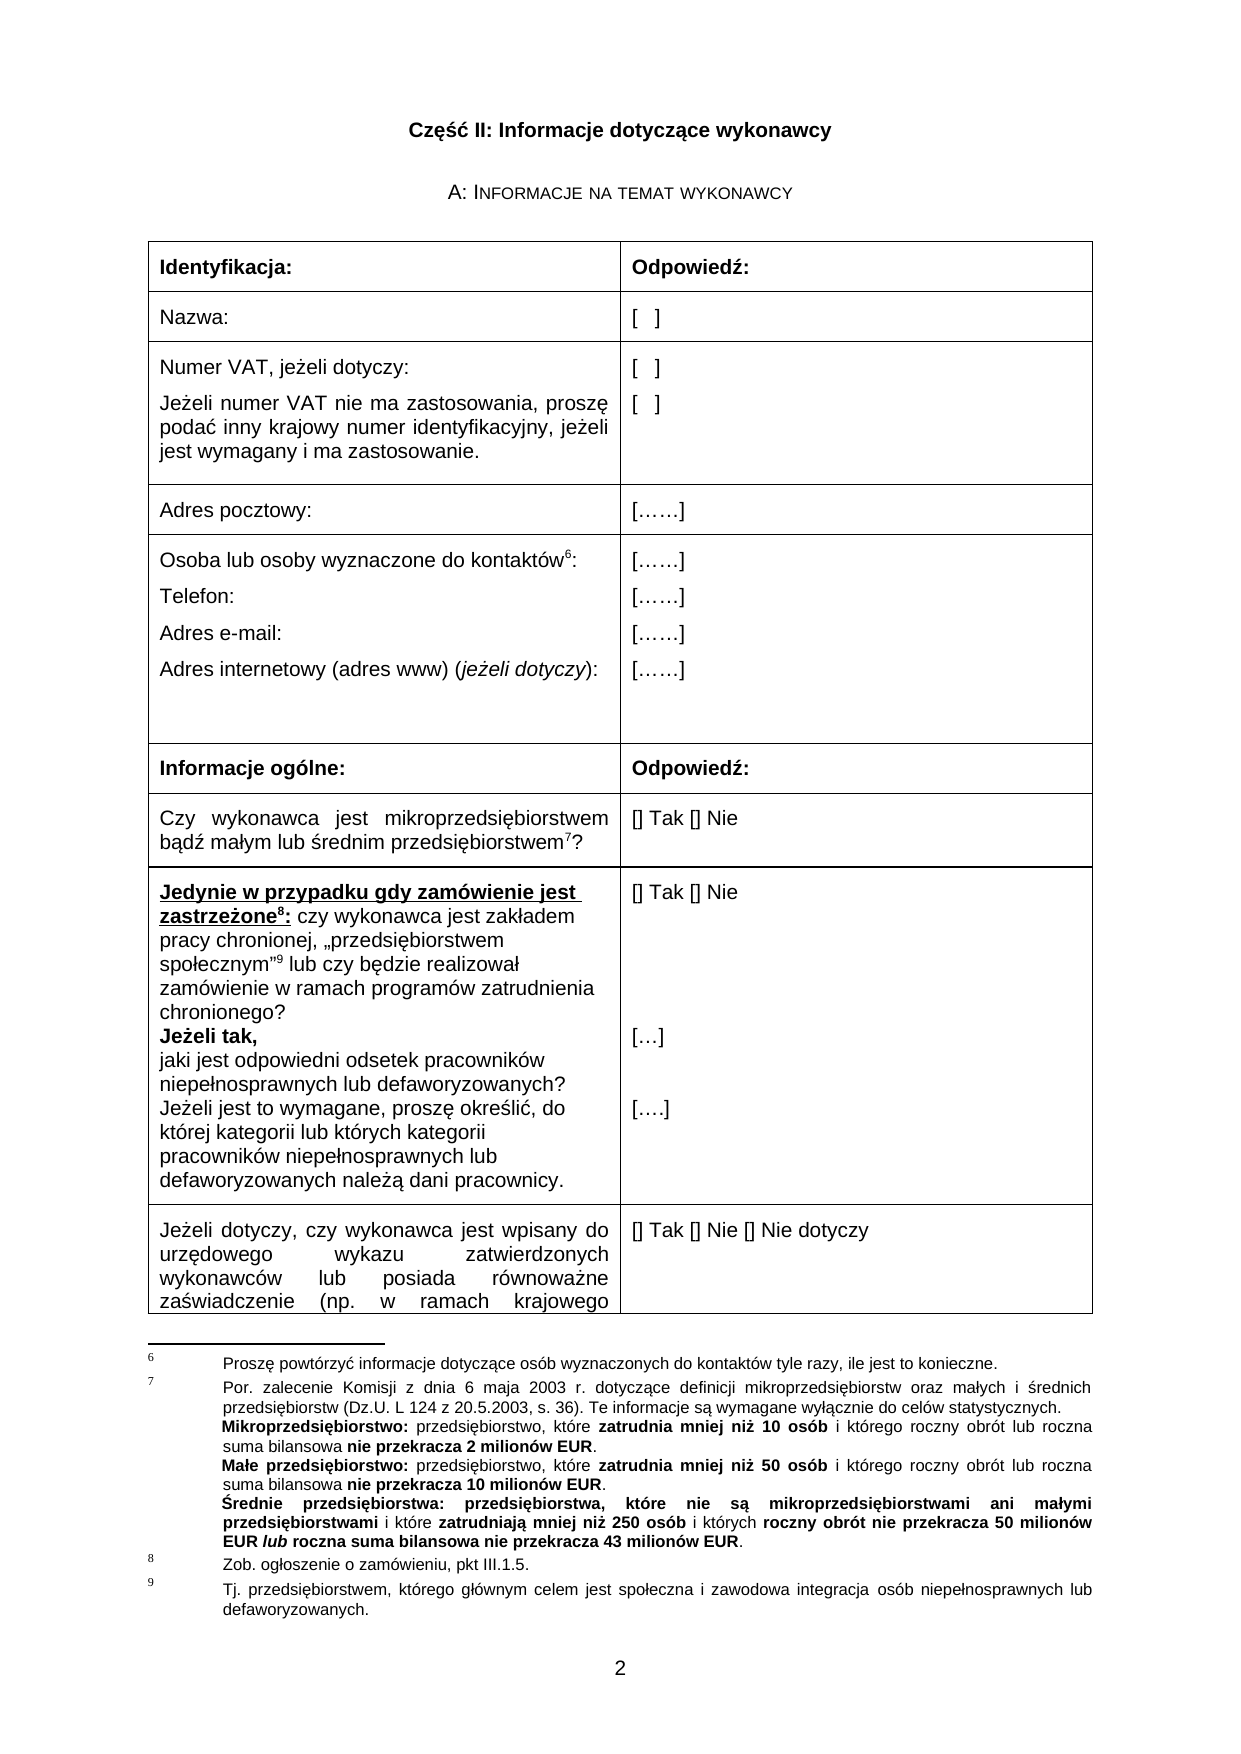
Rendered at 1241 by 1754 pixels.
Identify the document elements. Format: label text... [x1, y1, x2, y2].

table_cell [621, 1205, 1092, 1313]
title Część II: Informacje dotyczące wykonawcy [148, 118, 1093, 142]
table_cell Adres pocztowy: [149, 485, 620, 534]
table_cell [149, 1205, 620, 1313]
table_cell Informacje ogólne: [149, 744, 620, 792]
table_cell [……] [……] [……] [……] [621, 535, 1092, 742]
table_cell [ ] [621, 292, 1092, 341]
table_cell [ ] [ ] [621, 342, 1092, 484]
table_cell Osoba lub osoby wyznaczone do kontaktów: Telefon: Adres e-mail: Adres internetowy (adres www) (jeżeli dotyczy): [149, 535, 620, 742]
table_cell [……] [621, 485, 1092, 534]
table_header Odpowiedź: [621, 242, 1092, 291]
table_cell Numer VAT, jeżeli dotyczy: Jeżeli numer VAT nie ma zastosowania, proszę podać inny krajowy numer identyfikacyjny, jeżeli jest wymagany i ma zastosowanie. [149, 342, 620, 484]
table_header Identyfikacja: [149, 242, 620, 291]
table_cell Jedynie w przypadku gdy zamówienie jest zastrzeżone: czy wykonawca jest zakładem pracy chronionej, „przedsiębiorstwem społecznym” lub czy będzie realizował zamówienie w ramach programów zatrudnienia chronionego? Jeżeli tak, jaki jest odpowiedni odsetek pracowników niepełnosprawnych lub defaworyzowanych? Jeżeli jest to wymagane, proszę określić, do której kategorii lub których kategorii pracowników niepełnosprawnych lub defaworyzowanych należą dani pracownicy. [149, 868, 620, 1204]
table_cell Nazwa: [149, 292, 620, 341]
table_cell [] Tak [] Nie […] [….] [621, 868, 1092, 1204]
table_cell Odpowiedź: [621, 744, 1092, 792]
table_cell [] Tak [] Nie [621, 794, 1092, 866]
title A: Informacje na temat wykonawcy [148, 179, 1093, 203]
table_cell Czy wykonawca jest mikroprzedsiębiorstwem bądź małym lub średnim przedsiębiorstwem? [149, 794, 620, 866]
